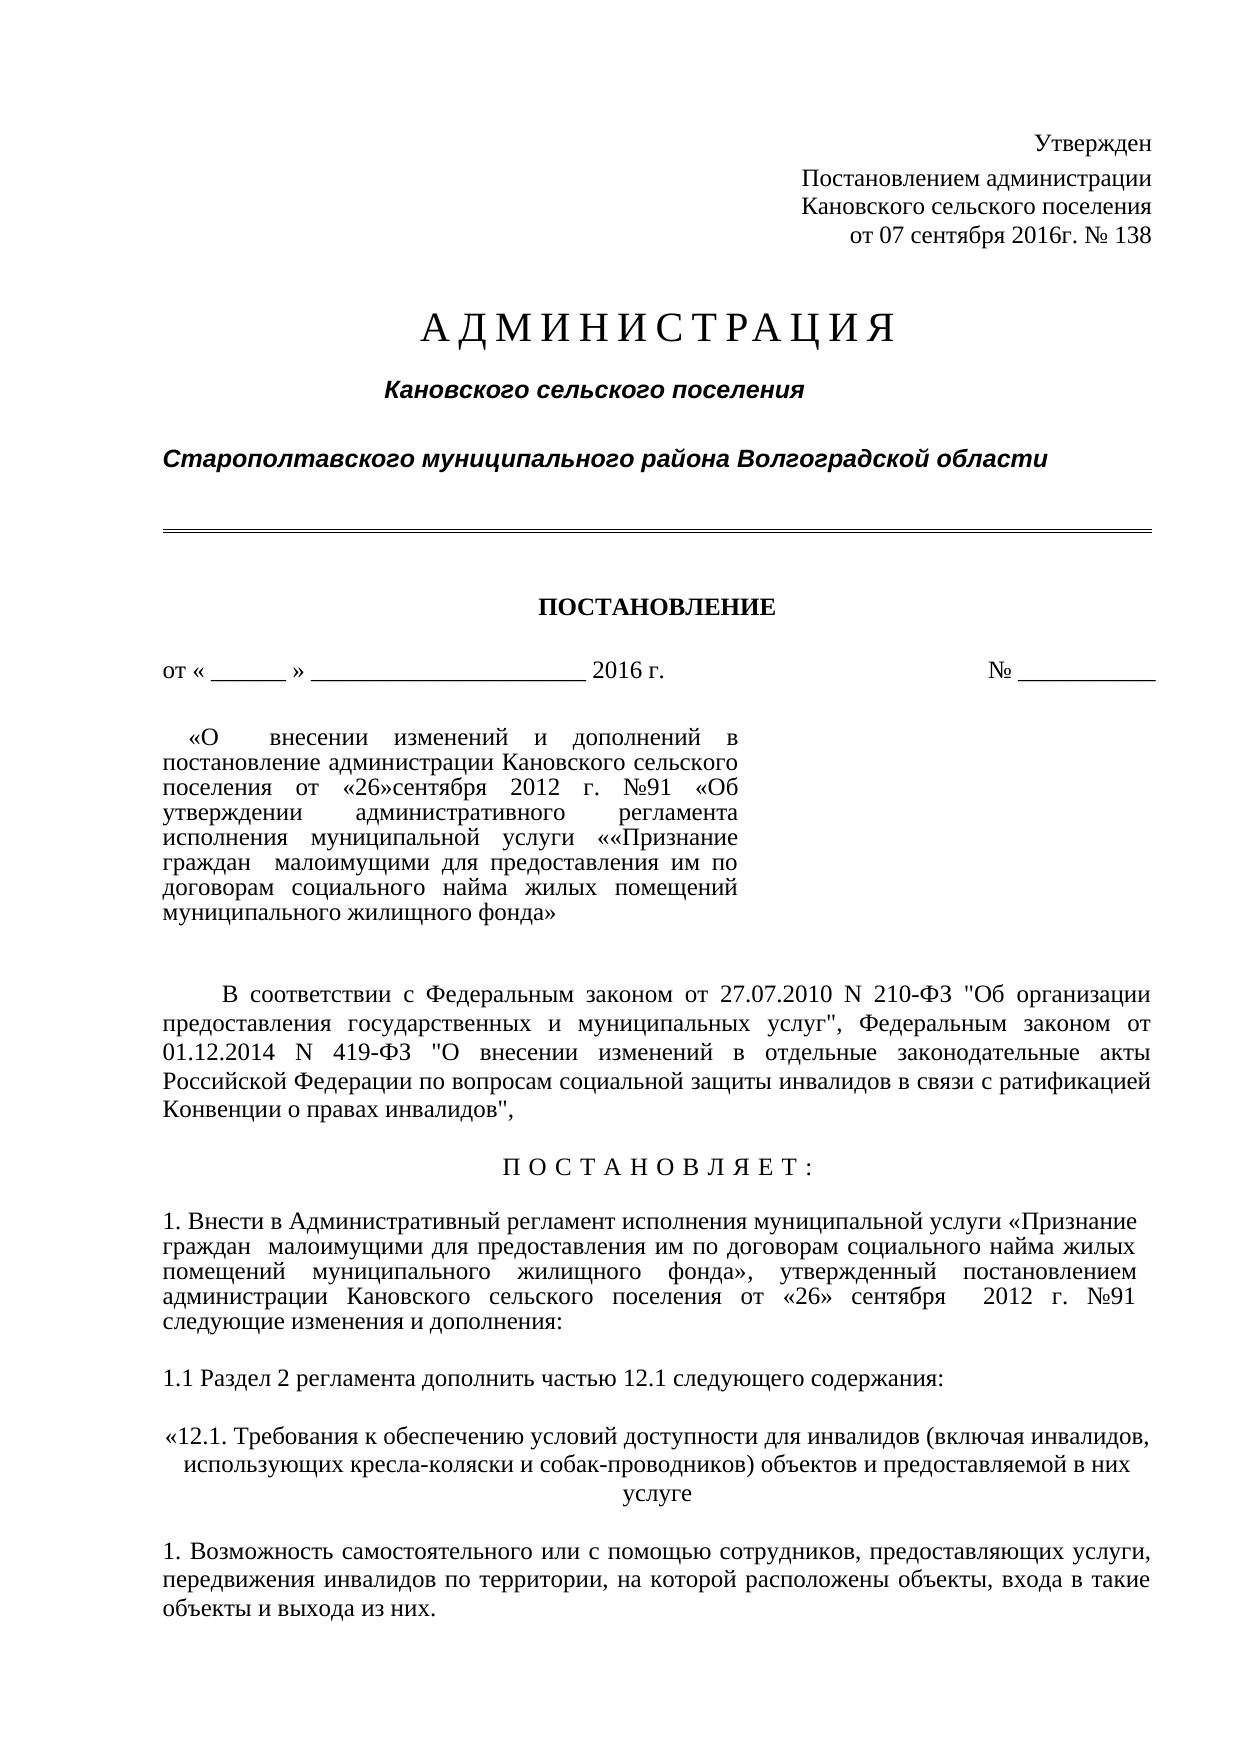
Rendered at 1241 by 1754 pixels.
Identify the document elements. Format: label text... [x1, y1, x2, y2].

text «12.1. Требования к обеспечению условий доступности для инвалидов (включая инвалидов, использующих кресла-коляски и собак-проводников) объектов и предоставляемой в них услуге [162, 1421, 1152, 1507]
text Постановлением администрации [162, 163, 1152, 191]
subtitle ПОСТАНОВЛЕНИЕ [162, 592, 1152, 621]
text от 07 сентября 2016г. № 138 [162, 220, 1152, 249]
subtitle АДМИНИСТРАЦИЯ [162, 303, 1152, 351]
text «О внесении изменений и дополнений в постановление администрации Кановского сельского поселения от «26»сентября . №91 «Об утверждении административного регламента исполнения муниципальной услуги ««Признание граждан малоимущими для предоставления им по договорам социального найма жилых помещений муниципального жилищного фонда» [162, 726, 738, 926]
text Кановского сельского поселения [162, 191, 1152, 220]
text В соответствии с Федеральным законом от 27.07.2010 N 210-ФЗ "Об организации предоставления государственных и муниципальных услуг", Федеральным законом от 01.12.2014 N 419-ФЗ "О внесении изменений в отдельные законодательные акты Российской Федерации по вопросам социальной защиты инвалидов в связи с ратификацией Конвенции о правах инвалидов", [162, 979, 1152, 1123]
text ПОСТАНОВЛЯЕТ: [162, 1152, 1152, 1181]
subtitle Утвержден [162, 128, 1152, 156]
text 1.1 Раздел 2 регламента дополнить частью 12.1 следующего содержания: [162, 1363, 1152, 1392]
text 1. Возможность самостоятельного или с помощью сотрудников, предоставляющих услуги, передвижения инвалидов по территории, на которой расположены объекты, входа в такие объекты и выхода из них. [162, 1536, 1152, 1622]
subtitle Кановского сельского поселения [162, 376, 1152, 404]
table_header от « ______ » ______________________ . [151, 656, 930, 726]
text 1. Внести в Административный регламент исполнения муниципальной услуги «Признание граждан малоимущими для предоставления им по договорам социального найма жилых помещений муниципального жилищного фонда», утвержденный постановлением администрации Кановского сельского поселения от «26» сентября . №91 следующие изменения и дополнения: [162, 1209, 1137, 1334]
subtitle Старополтавского муниципального района Волгоградской области [162, 444, 1152, 472]
table_header № ___________ [930, 656, 1167, 726]
